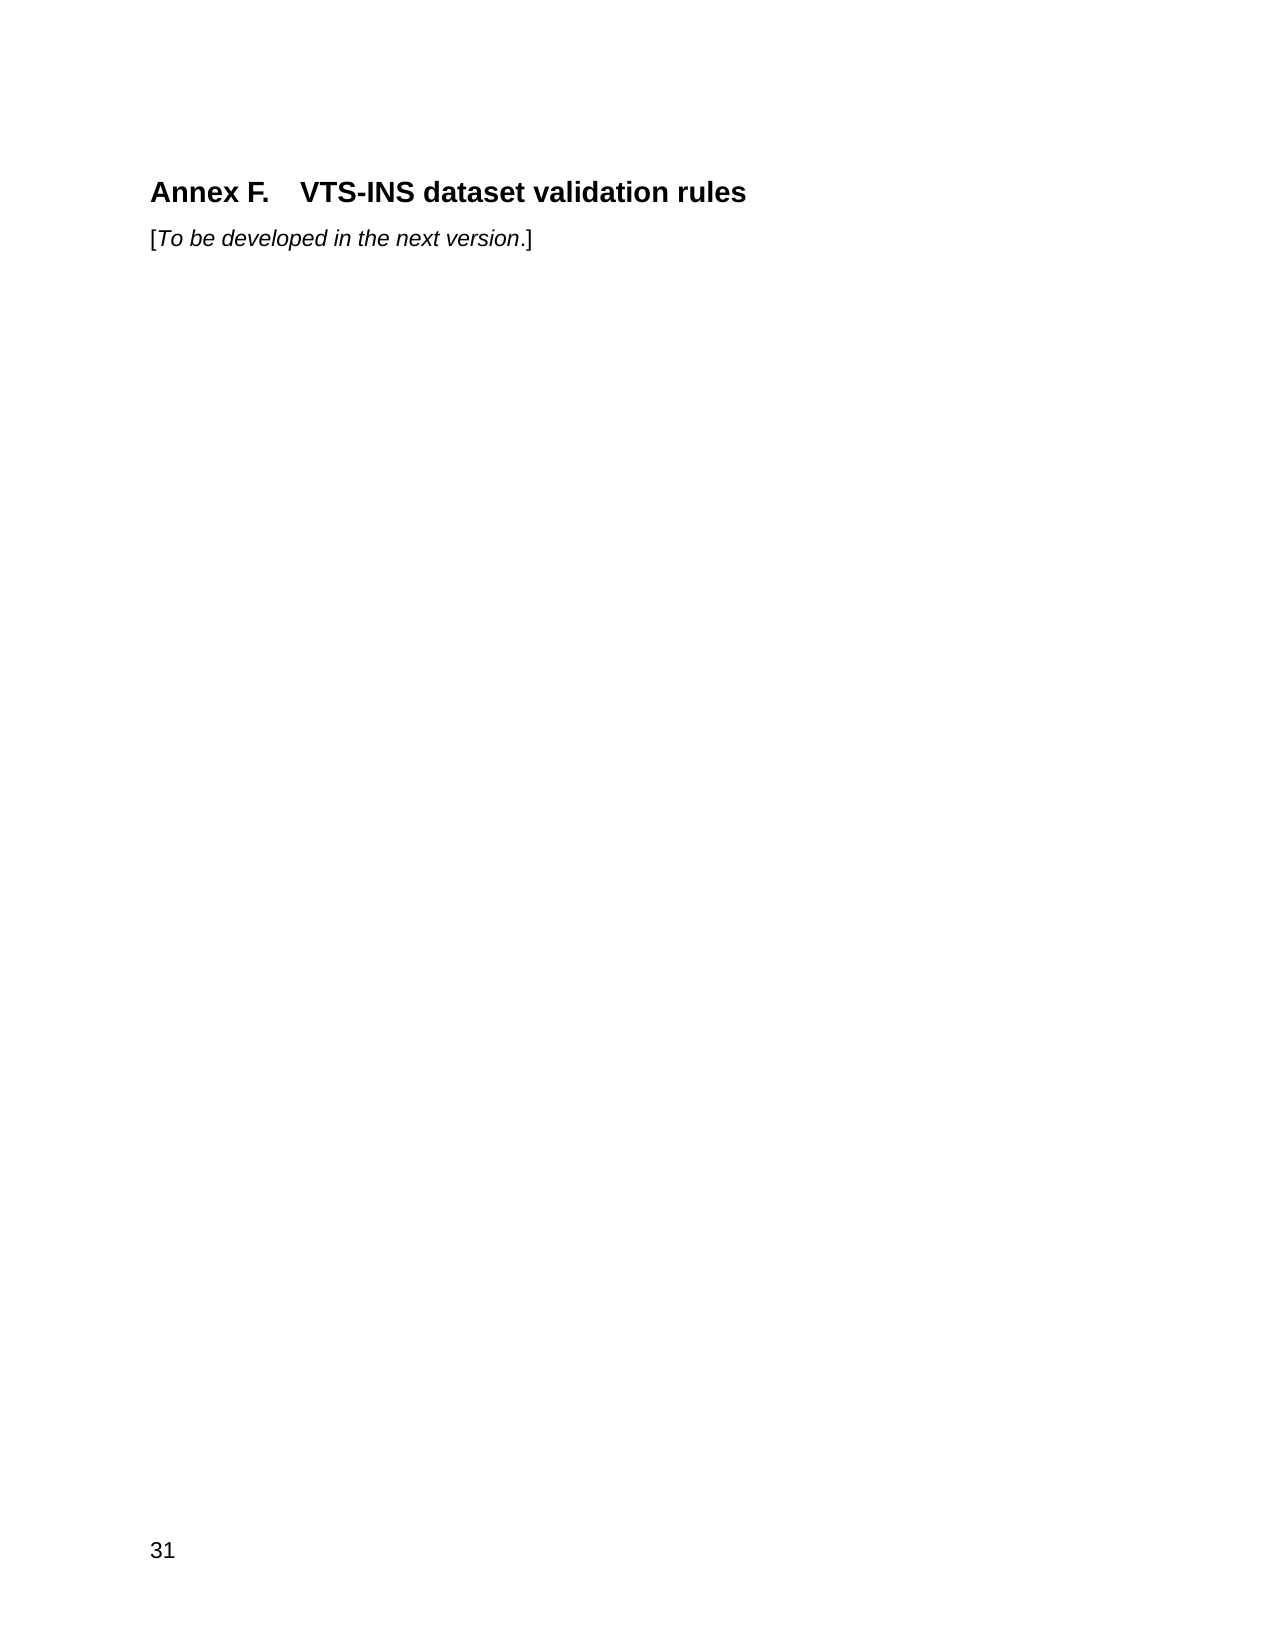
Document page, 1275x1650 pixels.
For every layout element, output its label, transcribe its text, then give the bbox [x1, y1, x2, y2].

text [To be developed in the next version.] [150, 225, 1125, 252]
text VTS-INS dataset validation rules [150, 175, 1125, 208]
